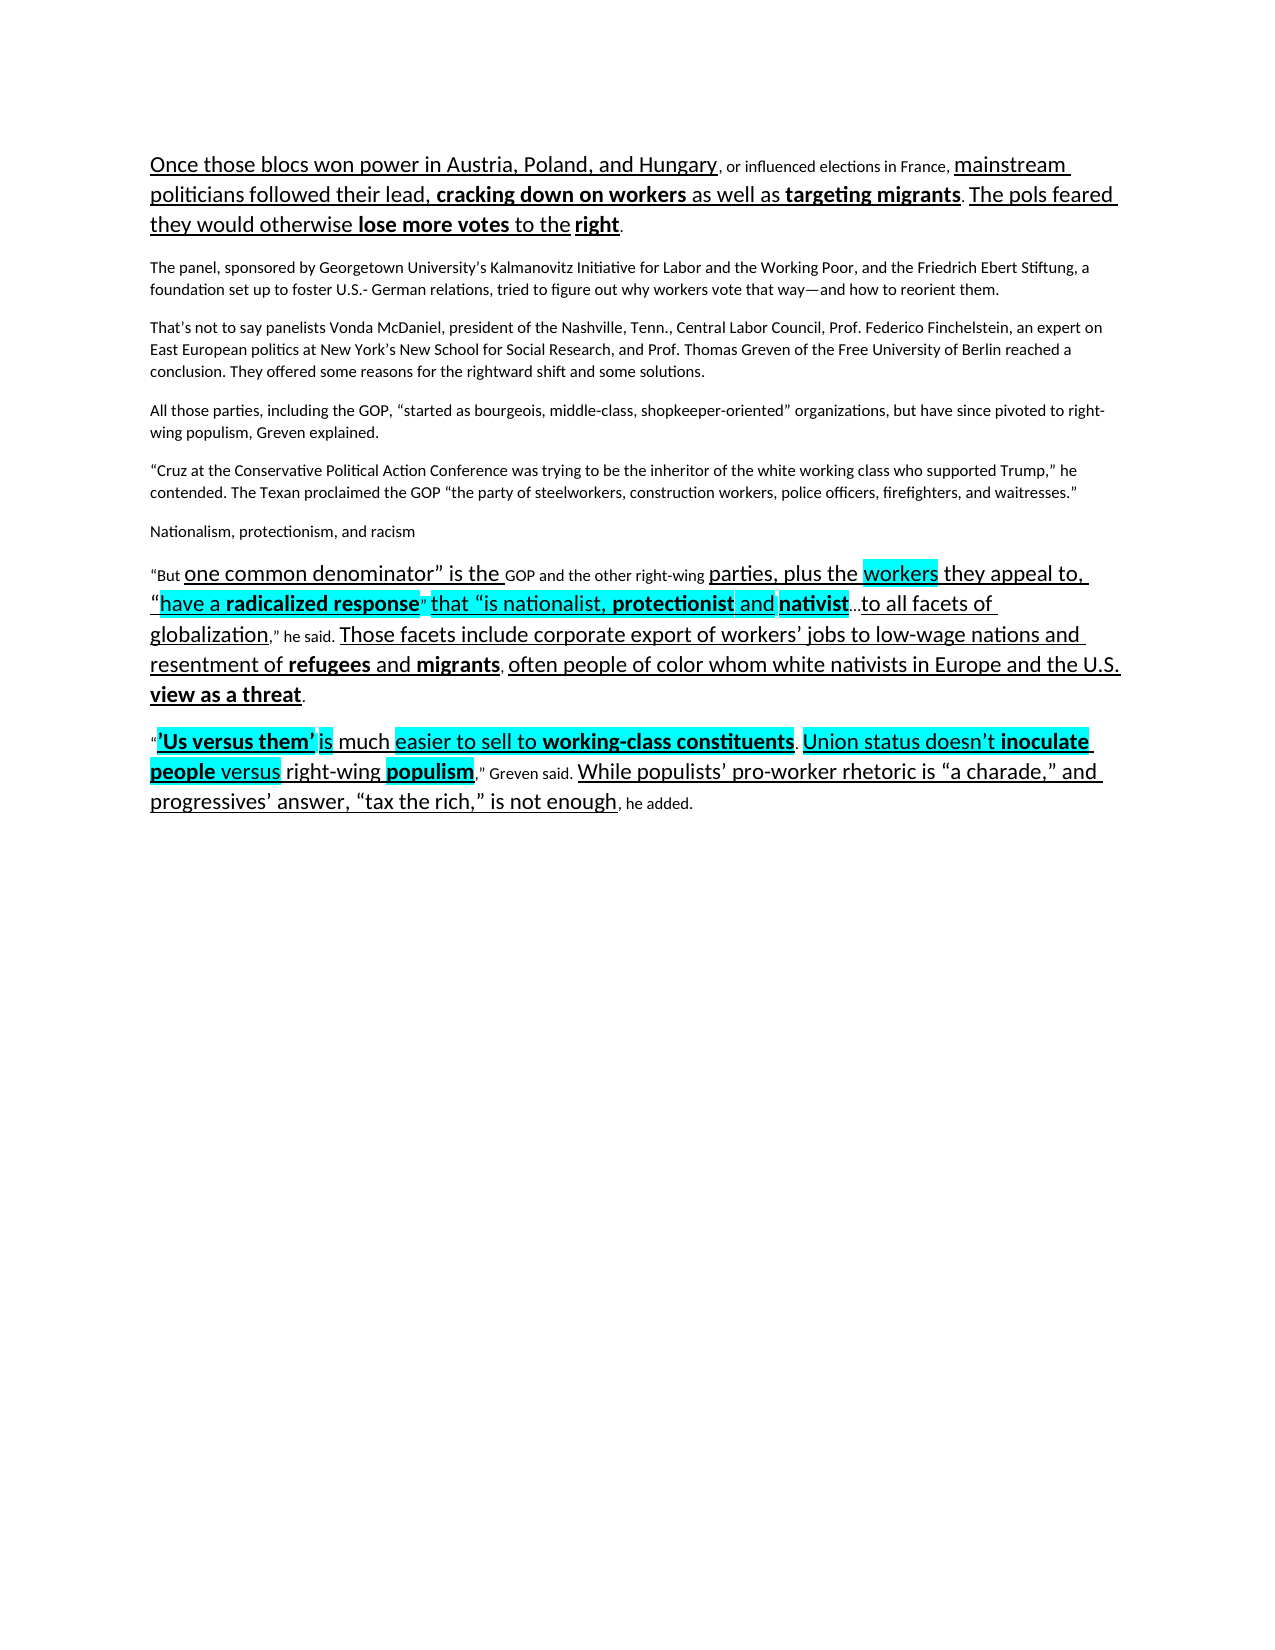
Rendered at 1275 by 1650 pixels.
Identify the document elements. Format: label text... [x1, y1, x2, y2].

text “Cruz at the Conservative Political Action Conference was trying to be the inheritor of the white working class who supported Trump,” he contended. The Texan proclaimed the GOP “the party of steelworkers, construction workers, police officers, firefighters, and waitresses.” [150, 460, 1125, 503]
text “’Us versus them’ is much easier to sell to working-class constituents. Union status doesn’t inoculate people versus right-wing populism,” Greven said. While populists’ pro-worker rhetoric is “a charade,” and progressives’ answer, “tax the rich,” is not enough, he added. [150, 727, 1125, 816]
text The panel, sponsored by Georgetown University’s Kalmanovitz Initiative for Labor and the Working Poor, and the Friedrich Ebert Stiftung, a foundation set up to foster U.S.- German relations, tried to figure out why workers vote that way—and how to reorient them. [150, 257, 1125, 299]
text Once those blocs won power in Austria, Poland, and Hungary, or influenced elections in France, mainstream politicians followed their lead, cracking down on workers as well as targeting migrants. The pols feared they would otherwise lose more votes to the right. [150, 150, 1125, 238]
text All those parties, including the GOP, “started as bourgeois, middle-class, shopkeeper-oriented” organizations, but have since pivoted to right-wing populism, Greven explained. [150, 400, 1125, 442]
text “But one common denominator” is the GOP and the other right-wing parties, plus the workers they appeal to, “have a radicalized response” that “is nationalist, protectionist and nativist…to all facets of globalization,” he said. Those facets include corporate export of workers’ jobs to low-wage nations and resentment of refugees and migrants, often people of color whom white nativists in Europe and the U.S. view as a threat. [150, 559, 1125, 708]
text Nationalism, protectionism, and racism [150, 521, 1125, 541]
text That’s not to say panelists Vonda McDaniel, president of the Nashville, Tenn., Central Labor Council, Prof. Federico Finchelstein, an expert on East European politics at New York’s New School for Social Research, and Prof. Thomas Greven of the Free University of Berlin reached a conclusion. They offered some reasons for the rightward shift and some solutions. [150, 318, 1125, 382]
